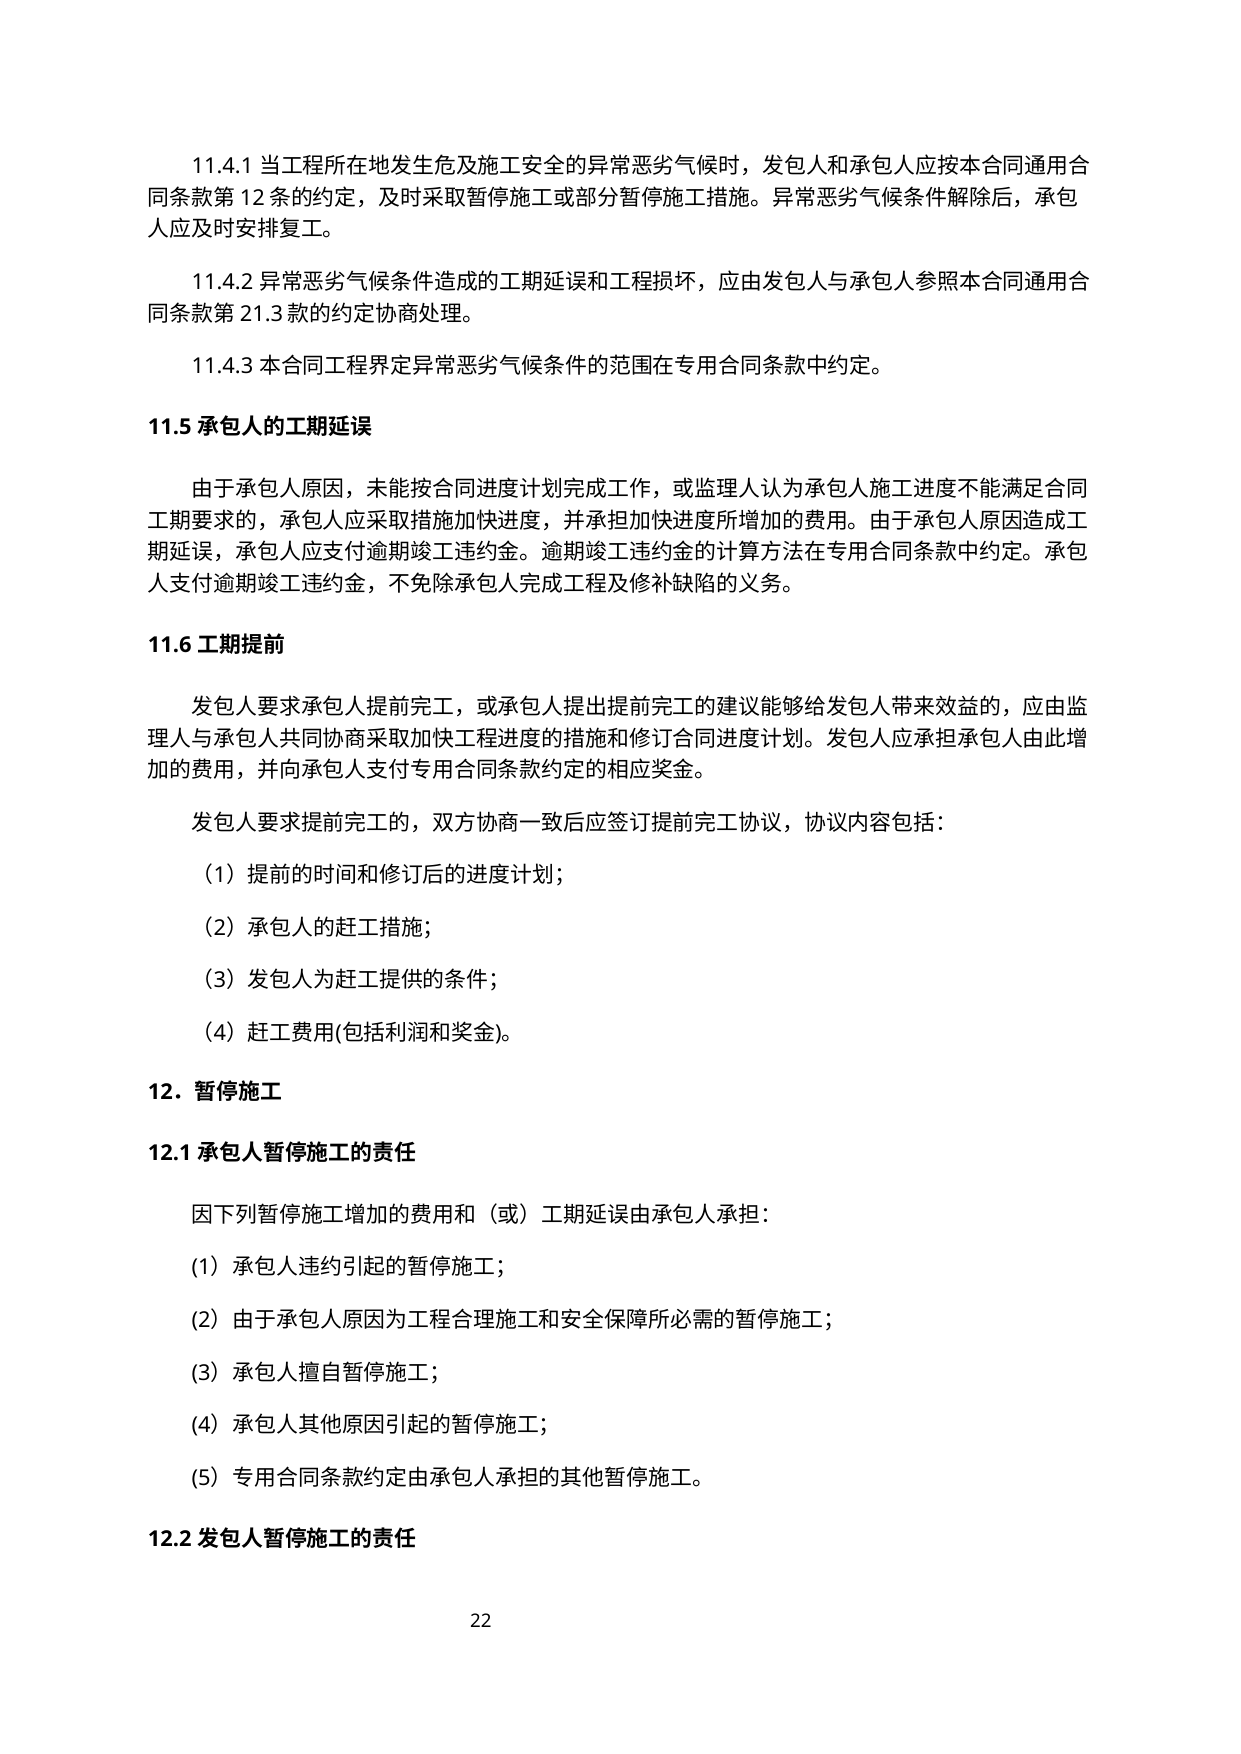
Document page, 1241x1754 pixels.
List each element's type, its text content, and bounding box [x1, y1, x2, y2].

text (1）承包人违约引起的暂停施工； [148, 1249, 1092, 1281]
subtitle 12.2 发包人暂停施工的责任 [148, 1521, 1092, 1552]
text （3）发包人为赶工提供的条件； [148, 962, 1092, 994]
subtitle 11.6 工期提前 [148, 627, 1092, 659]
text 发包人要求提前完工的，双方协商一致后应签订提前完工协议，协议内容包括： [148, 805, 1092, 836]
text 发包人要求承包人提前完工，或承包人提出提前完工的建议能够给发包人带来效益的，应由监理人与承包人共同协商采取加快工程进度的措施和修订合同进度计划。发包人应承担承包人由此增加的费用，并向承包人支付专用合同条款约定的相应奖金。 [148, 689, 1092, 784]
text 11.4.1 当工程所在地发生危及施工安全的异常恶劣气候时，发包人和承包人应按本合同通用合同条款第12条的约定，及时采取暂停施工或部分暂停施工措施。异常恶劣气候条件解除后，承包人应及时安排复工。 [148, 148, 1092, 243]
subtitle 12．暂停施工 [148, 1074, 1092, 1106]
text （4）赶工费用(包括利润和奖金)。 [148, 1015, 1092, 1047]
text (4）承包人其他原因引起的暂停施工； [148, 1407, 1092, 1439]
text 11.4.2 异常恶劣气候条件造成的工期延误和工程损坏，应由发包人与承包人参照本合同通用合同条款第21.3款的约定协商处理。 [148, 264, 1092, 327]
text (2）由于承包人原因为工程合理施工和安全保障所必需的暂停施工； [148, 1302, 1092, 1334]
text (5）专用合同条款约定由承包人承担的其他暂停施工。 [148, 1460, 1092, 1491]
subtitle 11.5 承包人的工期延误 [148, 409, 1092, 441]
text （2）承包人的赶工措施； [148, 910, 1092, 942]
text 因下列暂停施工增加的费用和（或）工期延误由承包人承担： [148, 1197, 1092, 1228]
text （1）提前的时间和修订后的进度计划； [148, 857, 1092, 889]
text (3）承包人擅自暂停施工； [148, 1354, 1092, 1386]
subtitle 12.1 承包人暂停施工的责任 [148, 1135, 1092, 1167]
text 由于承包人原因，未能按合同进度计划完成工作，或监理人认为承包人施工进度不能满足合同工期要求的，承包人应采取措施加快进度，并承担加快进度所增加的费用。由于承包人原因造成工期延误，承包人应支付逾期竣工违约金。逾期竣工违约金的计算方法在专用合同条款中约定。承包人支付逾期竣工违约金，不免除承包人完成工程及修补缺陷的义务。 [148, 471, 1092, 598]
text 11.4.3 本合同工程界定异常恶劣气候条件的范围在专用合同条款中约定。 [148, 348, 1092, 380]
